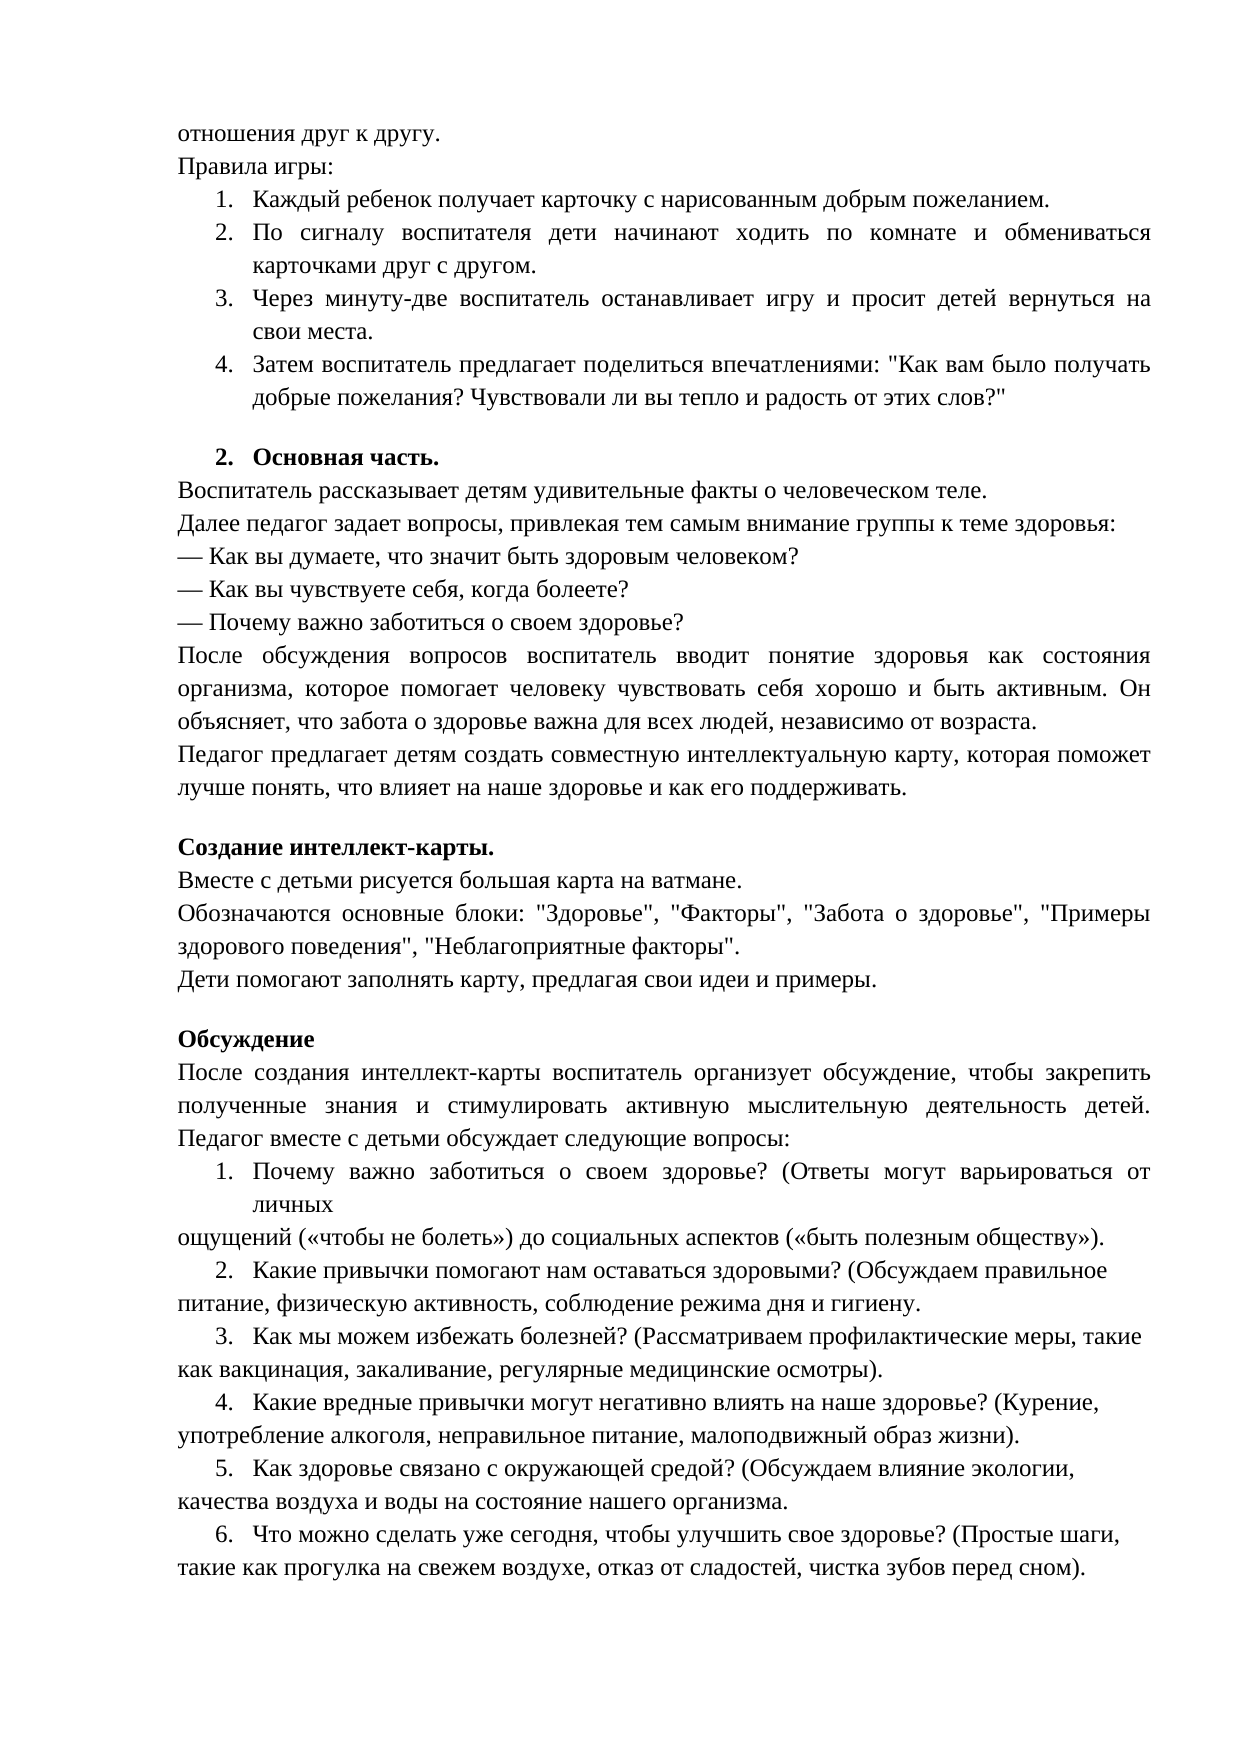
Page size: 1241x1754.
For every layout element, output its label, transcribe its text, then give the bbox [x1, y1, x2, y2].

list Основная часть. [215, 442, 1152, 471]
list По сигналу воспитателя дети начинают ходить по комнате и обмениваться карточками друг с другом. [215, 217, 1152, 279]
list Как мы можем избежать болезней? (Рассматриваем профилактические меры, такие [215, 1321, 1152, 1350]
list Что можно сделать уже сегодня, чтобы улучшить свое здоровье? (Простые шаги, [215, 1519, 1152, 1548]
text — Как вы думаете, что значит быть здоровым человеком? [177, 541, 1152, 570]
list Как здоровье связано с окружающей средой? (Обсуждаем влияние экологии, [215, 1453, 1152, 1482]
list Какие вредные привычки могут негативно влиять на наше здоровье? (Курение, [215, 1387, 1152, 1416]
text Создание интеллект-карты. [177, 832, 1152, 861]
text Воспитатель рассказывает детям удивительные факты о человеческом теле. [177, 475, 1152, 504]
text Дети помогают заполнять карту, предлагая свои идеи и примеры. [177, 964, 1152, 993]
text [177, 118, 1152, 147]
text Обозначаются основные блоки: "Здоровье", "Факторы", "Забота о здоровье", "Примеры здорового поведения", "Неблагоприятные факторы". [177, 898, 1152, 960]
text употребление алкоголя, неправильное питание, малоподвижный образ жизни). [177, 1420, 1152, 1449]
text Обсуждение [177, 1024, 1152, 1053]
text После обсуждения вопросов воспитатель вводит понятие здоровья как состояния организма, которое помогает человеку чувствовать себя хорошо и быть активным. Он объясняет, что забота о здоровье важна для всех людей, независимо от возраста. [177, 640, 1152, 735]
text питание, физическую активность, соблюдение режима дня и гигиену. [177, 1288, 1152, 1317]
list Каждый ребенок получает карточку с нарисованным добрым пожеланием. [215, 184, 1152, 213]
text — Почему важно заботиться о своем здоровье? [177, 607, 1152, 636]
text качества воздуха и воды на состояние нашего организма. [177, 1486, 1152, 1515]
text Правила игры: [177, 151, 1152, 180]
text Далее педагог задает вопросы, привлекая тем самым внимание группы к теме здоровья: [177, 508, 1152, 537]
list Затем воспитатель предлагает поделиться впечатлениями: "Как вам было получать добрые пожелания? Чувствовали ли вы тепло и радость от этих слов?" [215, 349, 1152, 411]
text Вместе с детьми рисуется большая карта на ватмане. [177, 865, 1152, 894]
text Педагог предлагает детям создать совместную интеллектуальную карту, которая поможет лучше понять, что влияет на наше здоровье и как его поддерживать. [177, 739, 1152, 801]
list Почему важно заботиться о своем здоровье? (Ответы могут варьироваться от личных [215, 1156, 1152, 1218]
text ощущений («чтобы не болеть») до социальных аспектов («быть полезным обществу»). [177, 1222, 1152, 1251]
text как вакцинация, закаливание, регулярные медицинские осмотры). [177, 1354, 1152, 1383]
text После создания интеллект-карты воспитатель организует обсуждение, чтобы закрепить полученные знания и стимулировать активную мыслительную деятельность детей. Педагог вместе с детьми обсуждает следующие вопросы: [177, 1057, 1152, 1152]
list Через минуту-две воспитатель останавливает игру и просит детей вернуться на свои места. [215, 283, 1152, 345]
list Какие привычки помогают нам оставаться здоровыми? (Обсуждаем правильное [215, 1255, 1152, 1284]
text — Как вы чувствуете себя, когда болеете? [177, 574, 1152, 603]
text такие как прогулка на свежем воздухе, отказ от сладостей, чистка зубов перед сном). [177, 1552, 1152, 1581]
